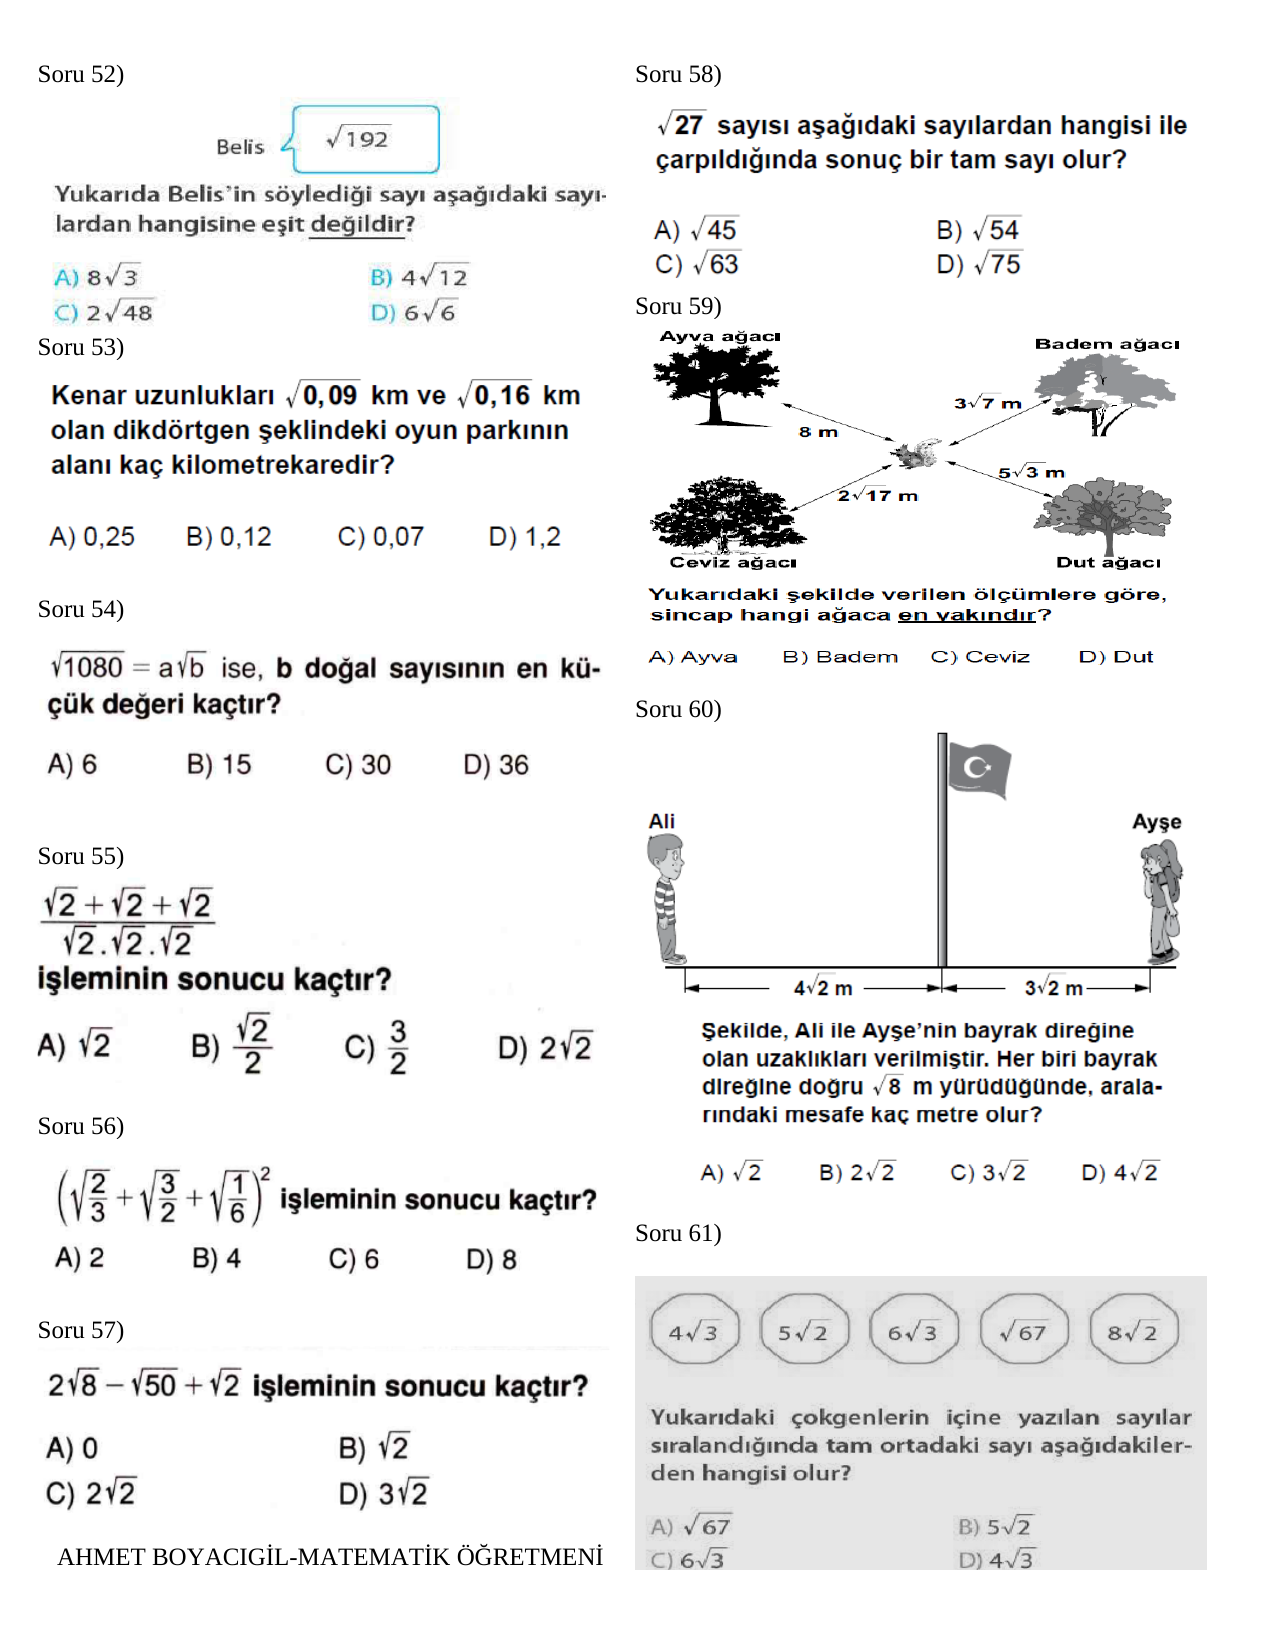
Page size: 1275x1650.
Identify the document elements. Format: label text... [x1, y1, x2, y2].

text Soru 55) [37, 841, 623, 870]
text Soru 56) [37, 1111, 623, 1140]
text Soru 57) [37, 1315, 623, 1344]
picture [635, 319, 1179, 665]
picture [37, 87, 610, 332]
text Soru 59) [635, 291, 1254, 320]
picture [37, 869, 608, 1083]
text Soru 60) [635, 694, 1254, 722]
text Soru 52) [37, 59, 623, 88]
picture [37, 622, 608, 784]
picture [635, 87, 1207, 291]
picture [37, 360, 610, 565]
text AHMET BOYACIGİL-MATEMATİK ÖĞRETMENİ [37, 1542, 623, 1570]
picture [635, 722, 1215, 1190]
picture [37, 1344, 610, 1513]
text Soru 58) [635, 59, 1254, 88]
picture [37, 1139, 608, 1287]
text Soru 61) [635, 1218, 1254, 1247]
text Soru 54) [37, 594, 623, 622]
text Soru 53) [37, 332, 623, 360]
